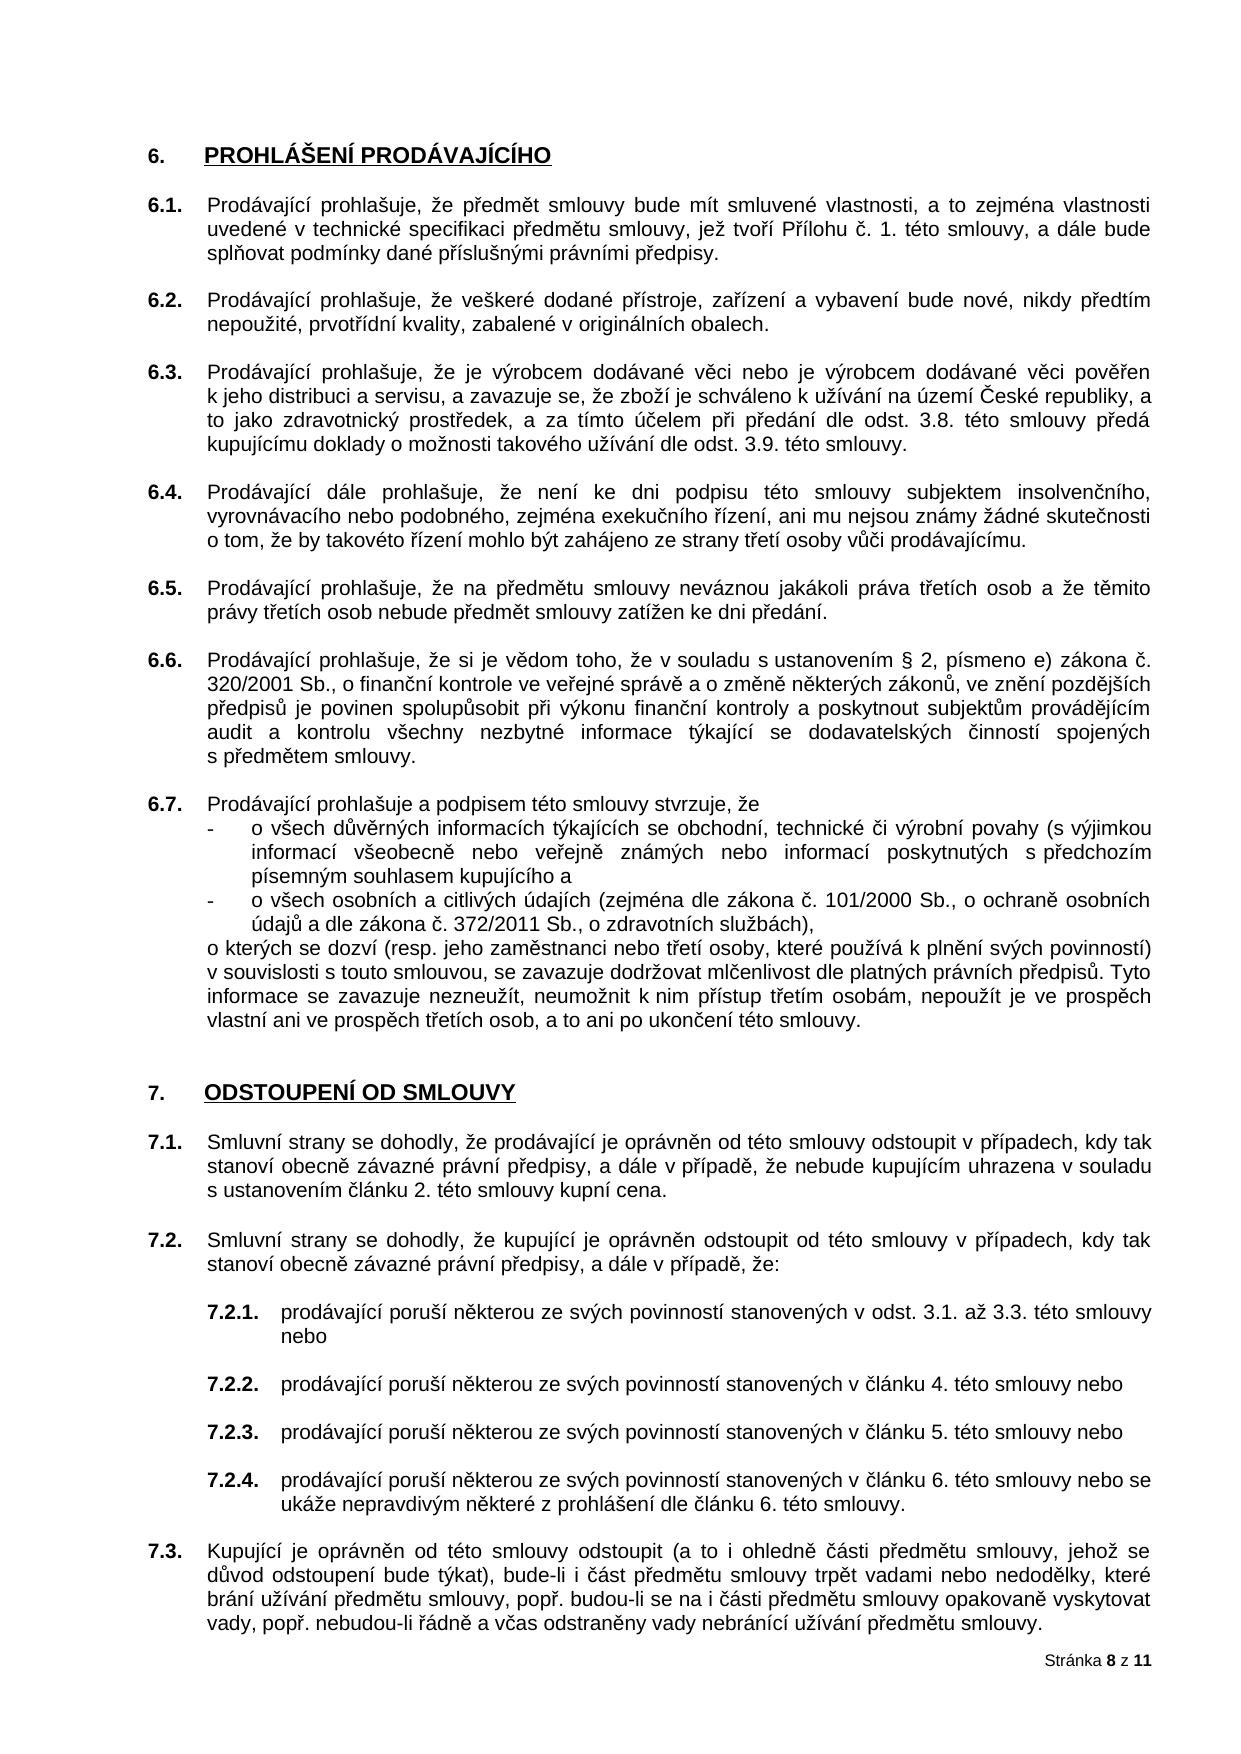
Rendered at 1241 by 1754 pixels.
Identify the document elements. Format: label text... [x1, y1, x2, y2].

list ODSTOUPENÍ OD SMLOUVY [148, 1079, 1152, 1106]
subtitle Prodávající prohlašuje, že si je vědom toho, že v souladu s ustanovením § 2, písmeno e) zákona č. 320/2001 Sb., o finanční kontrole ve veřejné správě a o změně některých zákonů, ve znění pozdějších předpisů je povinen spolupůsobit při výkonu finanční kontroly a poskytnout subjektům provádějícím audit a kontrolu všechny nezbytné informace týkající se dodavatelských činností spojených s předmětem smlouvy. [148, 648, 1152, 767]
subtitle Smluvní strany se dohodly, že prodávající je oprávněn od této smlouvy odstoupit v případech, kdy tak stanoví obecně závazné právní předpisy, a dále v případě, že nebude kupujícím uhrazena v souladu s ustanovením článku 2. této smlouvy kupní cena. [148, 1129, 1152, 1201]
subtitle prodávající poruší některou ze svých povinností stanovených v článku 4. této smlouvy nebo [207, 1372, 1152, 1396]
subtitle Prodávající prohlašuje, že je výrobcem dodávané věci nebo je výrobcem dodávané věci pověřen k jeho distribuci a servisu, a zavazuje se, že zboží je schváleno k užívání na území České republiky, a to jako zdravotnický prostředek, a za tímto účelem při předání dle odst. 3.8. této smlouvy předá kupujícímu doklady o možnosti takového užívání dle odst. 3.9. této smlouvy. [148, 360, 1152, 456]
subtitle Kupující je oprávněn od této smlouvy odstoupit (a to i ohledně části předmětu smlouvy, jehož se důvod odstoupení bude týkat), bude-li i část předmětu smlouvy trpět vadami nebo nedodělky, které brání užívání předmětu smlouvy, popř. budou-li se na i části předmětu smlouvy opakovaně vyskytovat vady, popř. nebudou-li řádně a včas odstraněny vady nebránící užívání předmětu smlouvy. [148, 1539, 1152, 1635]
list Prodávající prohlašuje a podpisem této smlouvy stvrzuje, že [148, 791, 1152, 815]
text o kterých se dozví (resp. jeho zaměstnanci nebo třetí osoby, které používá k plnění svých povinností) v souvislosti s touto smlouvou, se zavazuje dodržovat mlčenlivost dle platných právních předpisů. Tyto informace se zavazuje nezneužít, neumožnit k nim přístup třetím osobám, nepoužít je ve prospěch vlastní ani ve prospěch třetích osob, a to ani po ukončení této smlouvy. [207, 936, 1152, 1031]
subtitle prodávající poruší některou ze svých povinností stanovených v článku 5. této smlouvy nebo [207, 1419, 1152, 1443]
list PROHLÁŠENÍ PRODÁVAJÍCÍHO [148, 142, 1152, 168]
list Smluvní strany se dohodly, že kupující je oprávněn odstoupit od této smlouvy v případech, kdy tak stanoví obecně závazné právní předpisy, a dále v případě, že: [148, 1228, 1152, 1276]
subtitle prodávající poruší některou ze svých povinností stanovených v článku 6. této smlouvy nebo se ukáže nepravdivým některé z prohlášení dle článku 6. této smlouvy. [207, 1467, 1152, 1515]
subtitle prodávající poruší některou ze svých povinností stanovených v odst. 3.1. až 3.3. této smlouvy nebo [207, 1300, 1152, 1348]
list o všech důvěrných informacích týkajících se obchodní, technické či výrobní povahy (s výjimkou informací všeobecně nebo veřejně známých nebo informací poskytnutých s předchozím písemným souhlasem kupujícího a [207, 815, 1152, 887]
list o všech osobních a citlivých údajích (zejména dle zákona č. 101/2000 Sb., o ochraně osobních údajů a dle zákona č. 372/2011 Sb., o zdravotních službách), [207, 887, 1152, 936]
subtitle Prodávající prohlašuje, že veškeré dodané přístroje, zařízení a vybavení bude nové, nikdy předtím nepoužité, prvotřídní kvality, zabalené v originálních obalech. [148, 288, 1152, 336]
subtitle Prodávající dále prohlašuje, že není ke dni podpisu této smlouvy subjektem insolvenčního, vyrovnávacího nebo podobného, zejména exekučního řízení, ani mu nejsou známy žádné skutečnosti o tom, že by takovéto řízení mohlo být zahájeno ze strany třetí osoby vůči prodávajícímu. [148, 480, 1152, 552]
subtitle Prodávající prohlašuje, že předmět smlouvy bude mít smluvené vlastnosti, a to zejména vlastnosti uvedené v technické specifikaci předmětu smlouvy, jež tvoří Přílohu č. 1. této smlouvy, a dále bude splňovat podmínky dané příslušnými právními předpisy. [148, 192, 1152, 264]
subtitle Prodávající prohlašuje, že na předmětu smlouvy neváznou jakákoli práva třetích osob a že těmito právy třetích osob nebude předmět smlouvy zatížen ke dni předání. [148, 576, 1152, 624]
